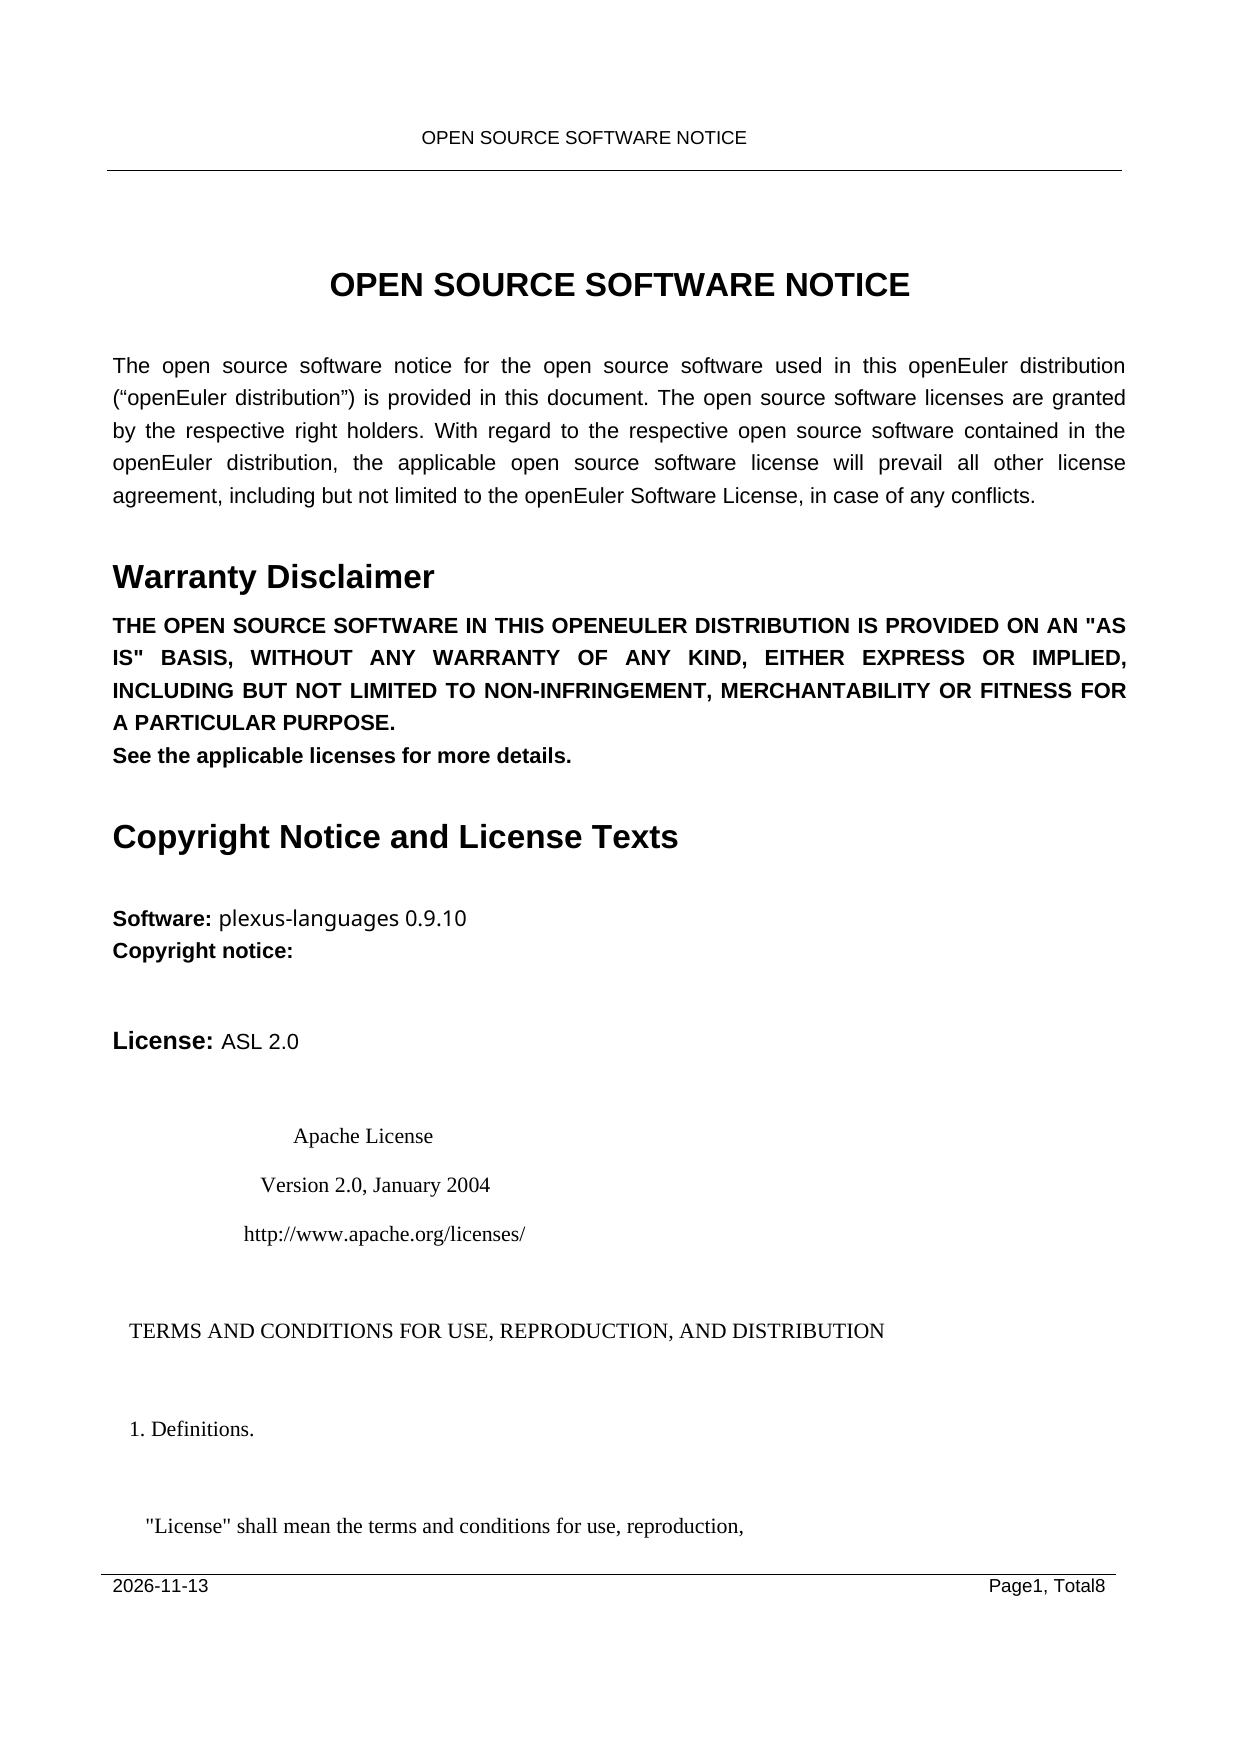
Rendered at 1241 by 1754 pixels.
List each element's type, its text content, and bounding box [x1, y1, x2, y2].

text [112, 1071, 1128, 1542]
text Software: plexus-languages 0.9.10 [112, 901, 1128, 934]
text The open source software notice for the open source software used in this openEuler distribution (“openEuler distribution”) is provided in this document. The open source software licenses are granted by the respective right holders. With regard to the respective open source software contained in the openEuler distribution, the applicable open source software license will prevail all other license agreement, including but not limited to the openEuler Software License, in case of any conflicts. [112, 349, 1128, 511]
text Warranty Disclaimer [112, 544, 1128, 609]
text Copyright Notice and License Texts [112, 804, 1128, 869]
text Copyright notice: [112, 934, 1128, 966]
text OPEN SOURCE SOFTWARE NOTICE [112, 251, 1128, 316]
text THE OPEN SOURCE SOFTWARE IN THIS OPENEULER DISTRIBUTION IS PROVIDED ON AN "AS IS" BASIS, WITHOUT ANY WARRANTY OF ANY KIND, EITHER EXPRESS OR IMPLIED, INCLUDING BUT NOT LIMITED TO NON-INFRINGEMENT, MERCHANTABILITY OR FITNESS FOR A PARTICULAR PURPOSE. See the applicable licenses for more details. [112, 609, 1128, 771]
text License: ASL 2.0 [112, 1024, 1128, 1057]
